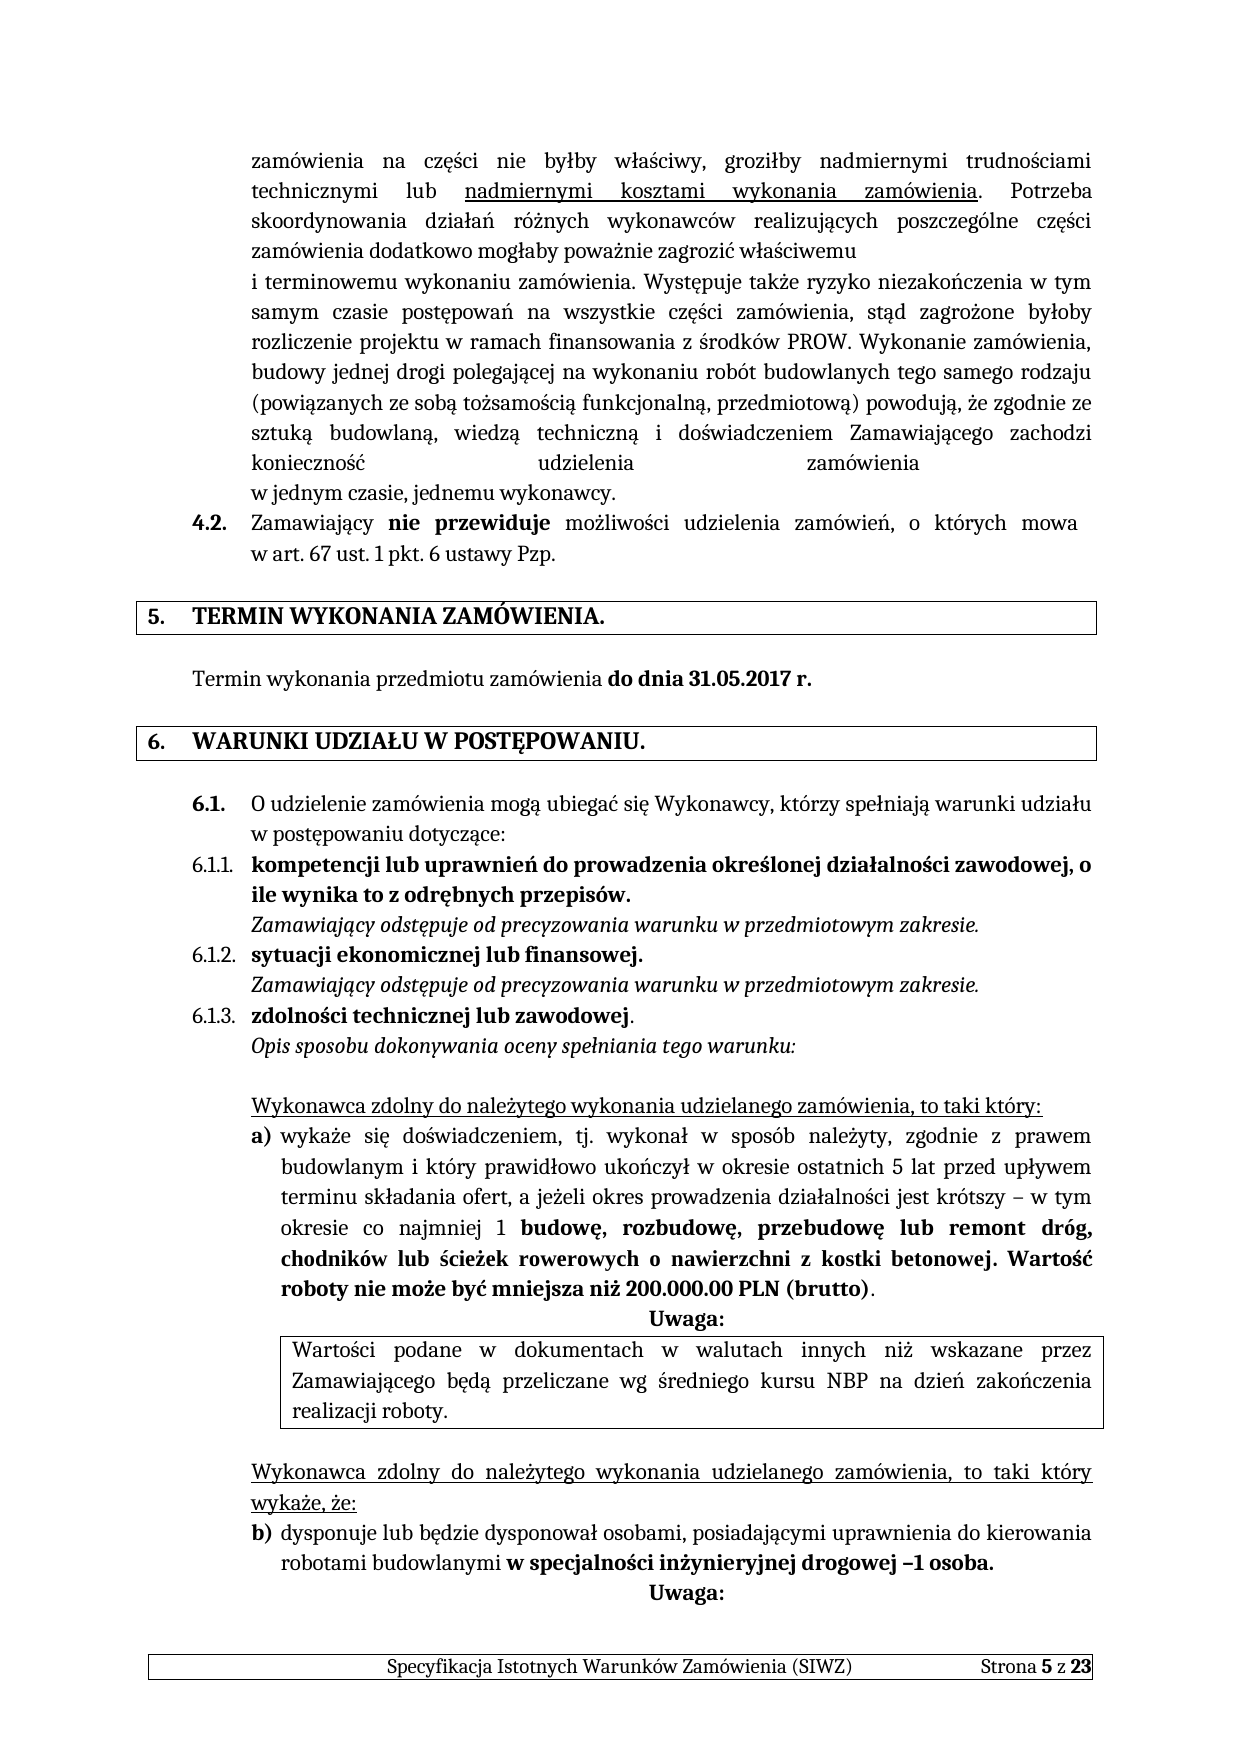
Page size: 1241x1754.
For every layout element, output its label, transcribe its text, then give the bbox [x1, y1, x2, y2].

list Zamawiający odstępuje od precyzowania warunku w przedmiotowym zakresie. [192, 972, 1093, 998]
table_header Wartości podane w dokumentach w walutach innych niż wskazane przez Zamawiającego będą przeliczane wg średniego kursu NBP na dzień zakończenia realizacji roboty. [281, 1337, 1103, 1428]
text Wykonawca zdolny do należytego wykonania udzielanego zamówienia, to taki który wykaże, że: [251, 1483, 1093, 1516]
list wykaże się doświadczeniem, tj. wykonał w sposób należyty, zgodnie z prawem budowlanym i który prawidłowo ukończył w okresie ostatnich 5 lat przed upływem terminu składania ofert, a jeżeli okres prowadzenia działalności jest krótszy – w tym okresie co najmniej 1 budowę, rozbudowę, przebudowę lub remont dróg, chodników lub ścieżek rowerowych o nawierzchni z kostki betonowej. Wartość roboty nie może być mniejsza niż 200.000.00 PLN (brutto). [251, 1123, 1093, 1302]
table_header TERMIN WYKONANIA ZAMÓWIENIA. [137, 602, 1096, 634]
table_header WARUNKI UDZIAŁU W POSTĘPOWANIU. [137, 727, 1096, 760]
list i terminowemu wykonaniu zamówienia. Występuje także ryzyko niezakończenia w tym samym czasie postępowań na wszystkie części zamówienia, stąd zagrożone byłoby rozliczenie projektu w ramach finansowania z środków PROW. Wykonanie zamówienia, budowy jednej drogi polegającej na wykonaniu robót budowlanych tego samego rodzaju (powiązanych ze sobą tożsamością funkcjonalną, przedmiotową) powodują, że zgodnie ze sztuką budowlaną, wiedzą techniczną i doświadczeniem Zamawiającego zachodzi konieczność udzielenia zamówienia w jednym czasie, jednemu wykonawcy. [251, 268, 1093, 506]
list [251, 148, 1093, 264]
list O udzielenie zamówienia mogą ubiegać się Wykonawcy, którzy spełniają warunki udziału w postępowaniu dotyczące: [192, 791, 1093, 847]
text Wykonawca zdolny do należytego wykonania udzielanego zamówienia, to taki który: [251, 1093, 1093, 1119]
list zdolności technicznej lub zawodowej. [192, 1002, 1093, 1029]
list Zamawiający odstępuje od precyzowania warunku w przedmiotowym zakresie. [192, 912, 1093, 938]
text Wykonawca zdolny do należytego wykonania udzielanego zamówienia, to taki który wykaże, że: [251, 1459, 1093, 1482]
list Zamawiający nie przewiduje możliwości udzielenia zamówień, o których mowa w art. 67 ust. 1 pkt. 6 ustawy Pzp. [192, 510, 1093, 567]
list kompetencji lub uprawnień do prowadzenia określonej działalności zawodowej, o ile wynika to z odrębnych przepisów. [192, 851, 1093, 908]
text Termin wykonania przedmiotu zamówienia do dnia 31.05.2017 r. [192, 666, 1093, 692]
list dysponuje lub będzie dysponował osobami, posiadającymi uprawnienia do kierowania robotami budowlanymi w specjalności inżynieryjnej drogowej –1 osoba. [251, 1519, 1093, 1576]
list Uwaga: [281, 1306, 1093, 1332]
list Opis sposobu dokonywania oceny spełniania tego warunku: [251, 1033, 1093, 1059]
list sytuacji ekonomicznej lub finansowej. [192, 942, 1093, 968]
list Uwaga: [281, 1580, 1093, 1606]
